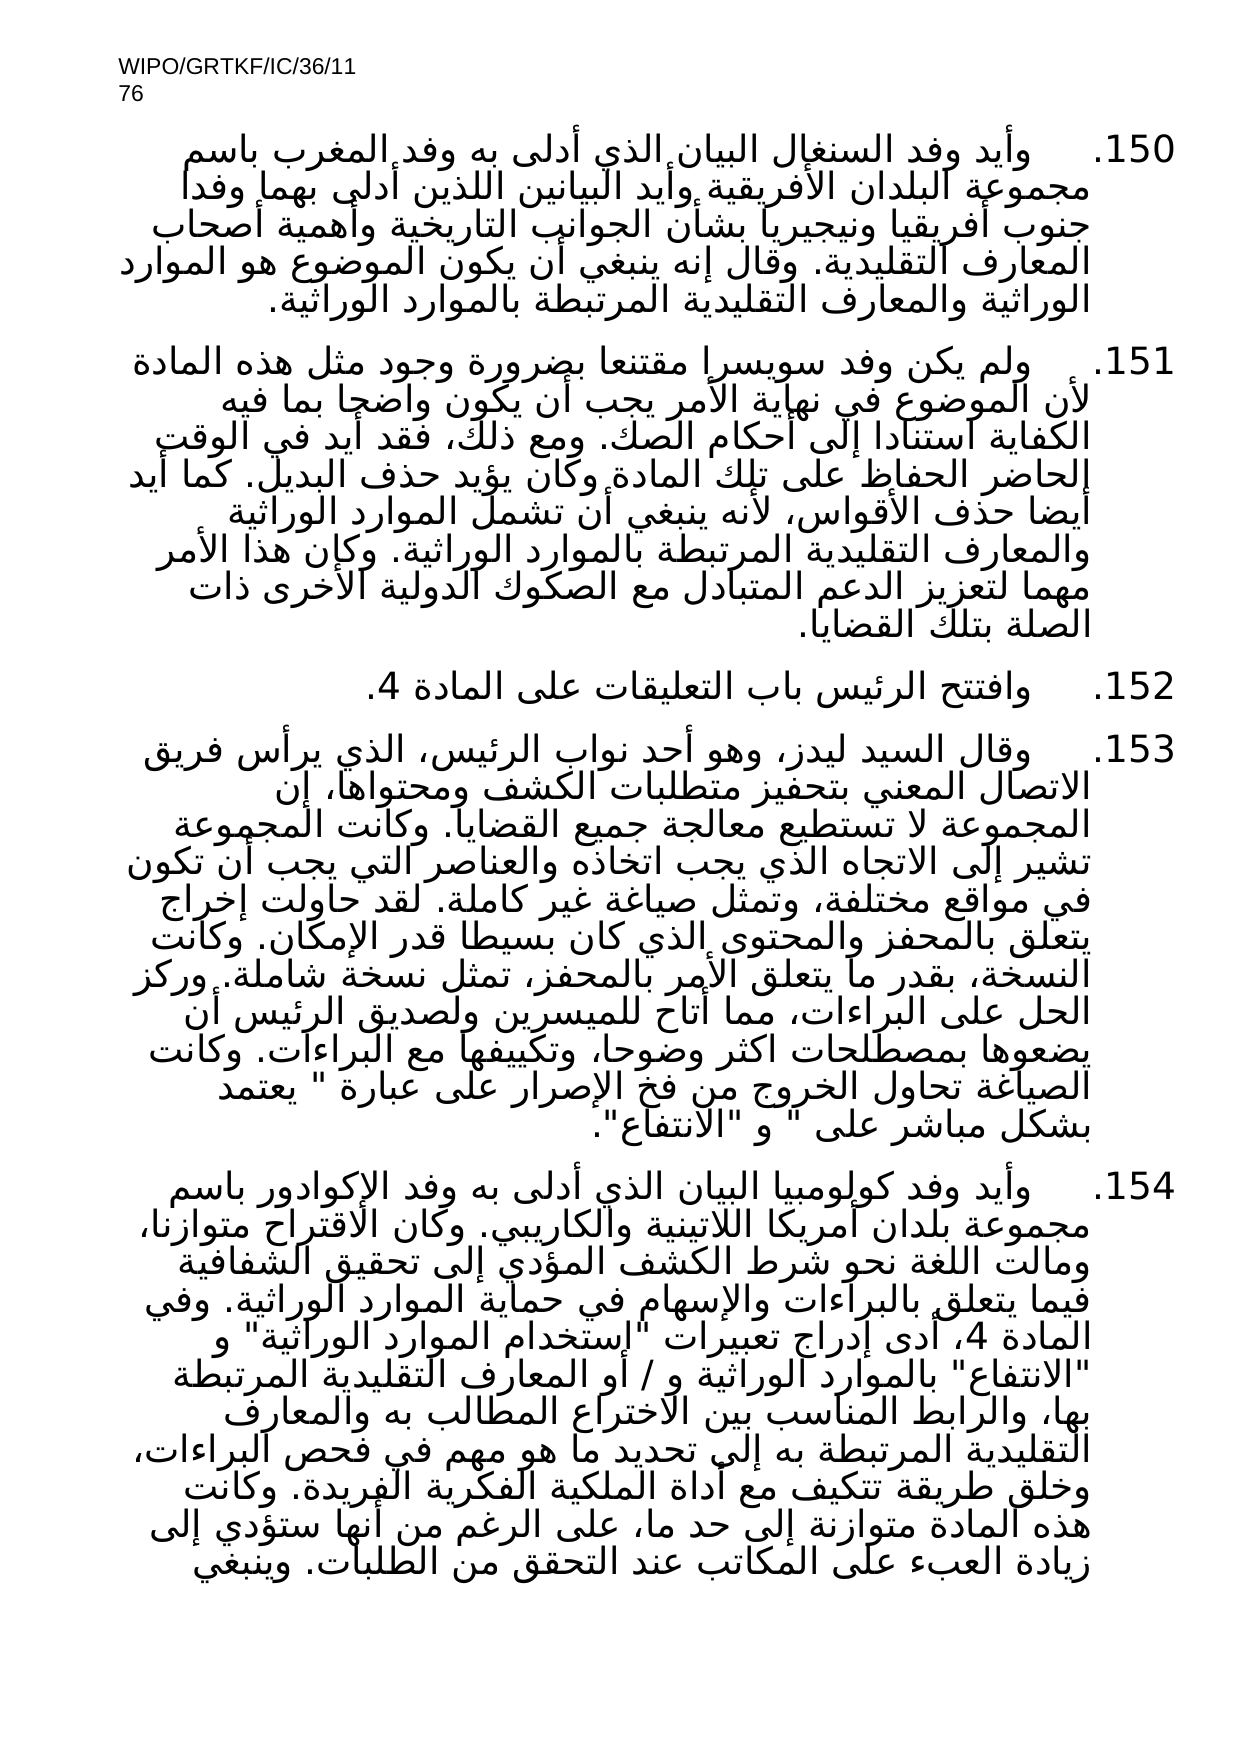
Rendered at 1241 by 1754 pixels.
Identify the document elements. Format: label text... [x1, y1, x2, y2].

text وأيد وفد السنغال البيان الذي أدلى به وفد المغرب باسم مجموعة البلدان الأفريقية وأيد البيانين اللذين أدلى بهما وفدا جنوب أفريقيا ونيجيريا بشأن الجوانب التاريخية وأهمية أصحاب المعارف التقليدية. وقال إنه ينبغي أن يكون الموضوع هو الموارد الوراثية والمعارف التقليدية المرتبطة بالموارد الوراثية. [118, 132, 1092, 320]
text وقال السيد ليدز، وهو أحد نواب الرئيس، الذي يرأس فريق الاتصال المعني بتحفيز متطلبات الكشف ومحتواها، إن المجموعة لا تستطيع معالجة جميع القضايا. وكانت المجموعة تشير إلى الاتجاه الذي يجب اتخاذه والعناصر التي يجب أن تكون في مواقع مختلفة، وتمثل صياغة غير كاملة. لقد حاولت إخراج يتعلق بالمحفز والمحتوى الذي كان بسيطا قدر الإمكان. وكانت النسخة، بقدر ما يتعلق الأمر بالمحفز، تمثل نسخة شاملة. وركز الحل على البراءات، مما أتاح للميسرين ولصديق الرئيس أن يضعوها بمصطلحات اكثر وضوحا، وتكييفها مع البراءات. وكانت الصياغة تحاول الخروج من فخ الإصرار على عبارة " يعتمد بشكل مباشر على " و "الانتفاع". [118, 732, 1092, 1145]
text وافتتح الرئيس باب التعليقات على المادة 4. [118, 670, 910, 707]
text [118, 1170, 1092, 1582]
text ولم يكن وفد سويسرا مقتنعا بضرورة وجود مثل هذه المادة لأن الموضوع في نهاية الأمر يجب أن يكون واضحا بما فيه الكفاية استنادا إلى أحكام الصك. ومع ذلك، فقد أيد في الوقت الحاضر الحفاظ على تلك المادة وكان يؤيد حذف البديل. كما أيد أيضا حذف الأقواس، لأنه ينبغي أن تشمل الموارد الوراثية والمعارف التقليدية المرتبطة بالموارد الوراثية. وكان هذا الأمر مهما لتعزيز الدعم المتبادل مع الصكوك الدولية الأخرى ذات الصلة بتلك القضايا. [118, 345, 1092, 645]
text وافتتح الرئيس باب التعليقات على المادة 4. [892, 670, 1092, 707]
